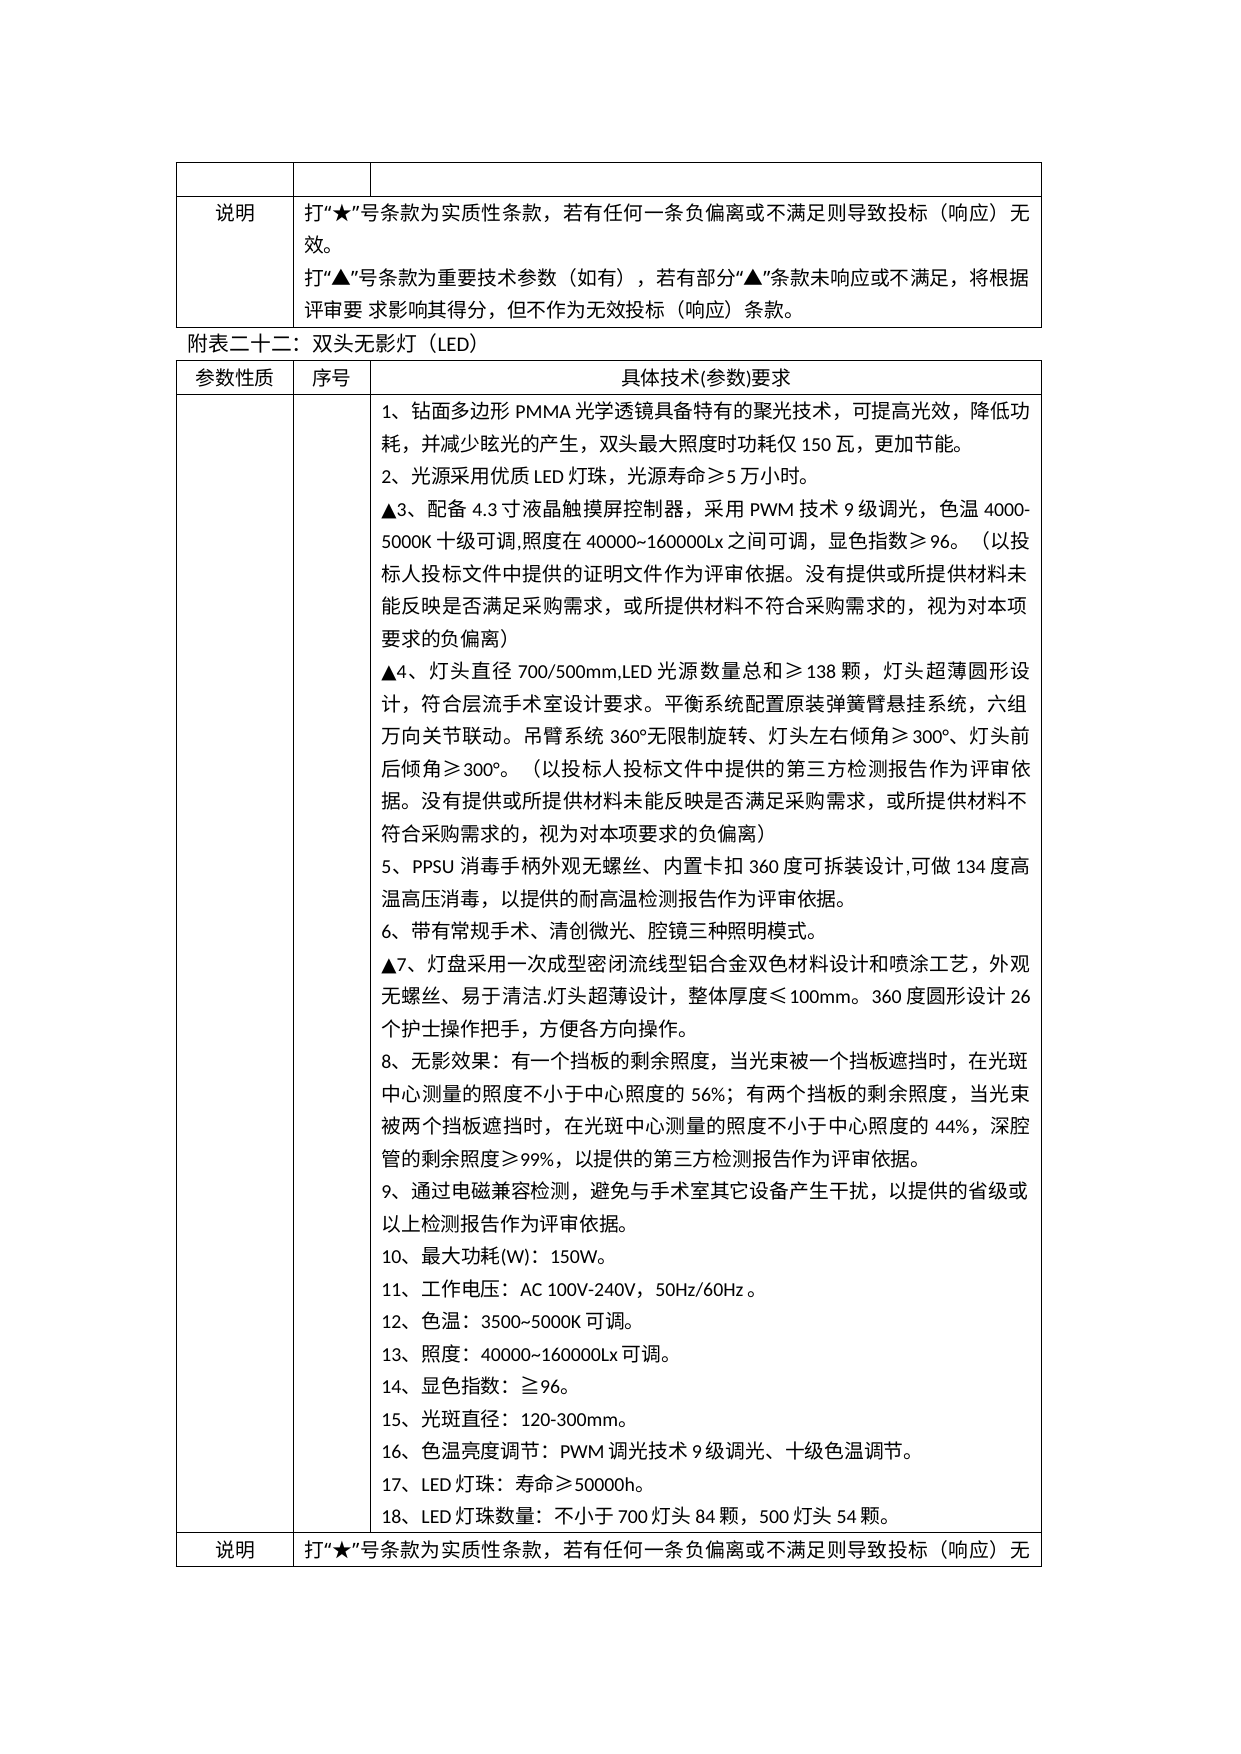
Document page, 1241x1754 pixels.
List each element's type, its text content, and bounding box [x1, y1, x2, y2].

text 附表二十二：双头无影灯（LED） [187, 328, 1053, 360]
table_cell [294, 395, 370, 1532]
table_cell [294, 1533, 1041, 1566]
table_cell [177, 395, 293, 1532]
table_cell 1、钻面多边形 PMMA光学透镜具备特有的聚光技术，可提高光效，降低功耗，并减少眩光的产生，双头最大照度时功耗仅150瓦，更加节能。 2、光源采用优质LED灯珠，光源寿命≥5万小时。 ▲3、配备4.3寸液晶触摸屏控制器，采用PWM技术9级调光，色温4000-5000K十级可调,照度在40000~160000Lx之间可调，显色指数≥96。（以投标人投标文件中提供的证明文件作为评审依据。没有提供或所提供材料未能反映是否满足采购需求，或所提供材料不符合采购需求的，视为对本项要求的负偏离） ▲4、灯头直径700/500mm,LED光源数量总和≥138颗，灯头超薄圆形设计，符合层流手术室设计要求。平衡系统配置原装弹簧臂悬挂系统，六组万向关节联动。吊臂系统360°无限制旋转、灯头左右倾角≥300°、灯头前后倾角≥300°。（以投标人投标文件中提供的第三方检测报告作为评审依据。没有提供或所提供材料未能反映是否满足采购需求，或所提供材料不符合采购需求的，视为对本项要求的负偏离） 5、PPSU 消毒手柄外观无螺丝、内置卡扣360度可拆装设计,可做134度高温高压消毒，以提供的耐高温检测报告作为评审依据。 6、带有常规手术、清创微光、腔镜三种照明模式。 ▲7、灯盘采用一次成型密闭流线型铝合金双色材料设计和喷涂工艺，外观无螺丝、易于清洁.灯头超薄设计，整体厚度≤100mm。360度圆形设计26个护士操作把手，方便各方向操作。 8、无影效果：有一个挡板的剩余照度，当光束被一个挡板遮挡时，在光斑中心测量的照度不小于中心照度的56%；有两个挡板的剩余照度，当光束被两个挡板遮挡时，在光斑中心测量的照度不小于中心照度的44%，深腔管的剩余照度≥99%，以提供的第三方检测报告作为评审依据。 9、通过电磁兼容检测，避免与手术室其它设备产生干扰，以提供的省级或以上检测报告作为评审依据。 10、最大功耗(W)：150W。 11、工作电压：AC 100V-240V，50Hz/60Hz 。 12、色温：3500~5000K可调。 13、照度：40000~160000Lx可调。 14、显色指数：≧96。 15、光斑直径：120-300mm。 16、色温亮度调节：PWM调光技术9级调光、十级色温调节。 17、LED灯珠：寿命≥50000h。 18、LED灯珠数量：不小于700灯头84颗，500灯头54颗。 [371, 395, 1041, 1532]
table_cell 说明 [177, 1533, 293, 1566]
table_cell [294, 163, 370, 196]
table_cell 说明 [177, 197, 293, 327]
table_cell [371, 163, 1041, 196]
table_header 具体技术(参数)要求 [371, 361, 1041, 394]
table_cell [177, 163, 293, 196]
table_header 序号 [294, 361, 370, 394]
table_header 参数性质 [177, 361, 293, 394]
table_cell 打“★”号条款为实质性条款，若有任何一条负偏离或不满足则导致投标（响应）无效。 打“▲”号条款为重要技术参数（如有），若有部分“▲”条款未响应或不满足，将根据评审要 求影响其得分，但不作为无效投标（响应）条款。 [294, 197, 1041, 327]
